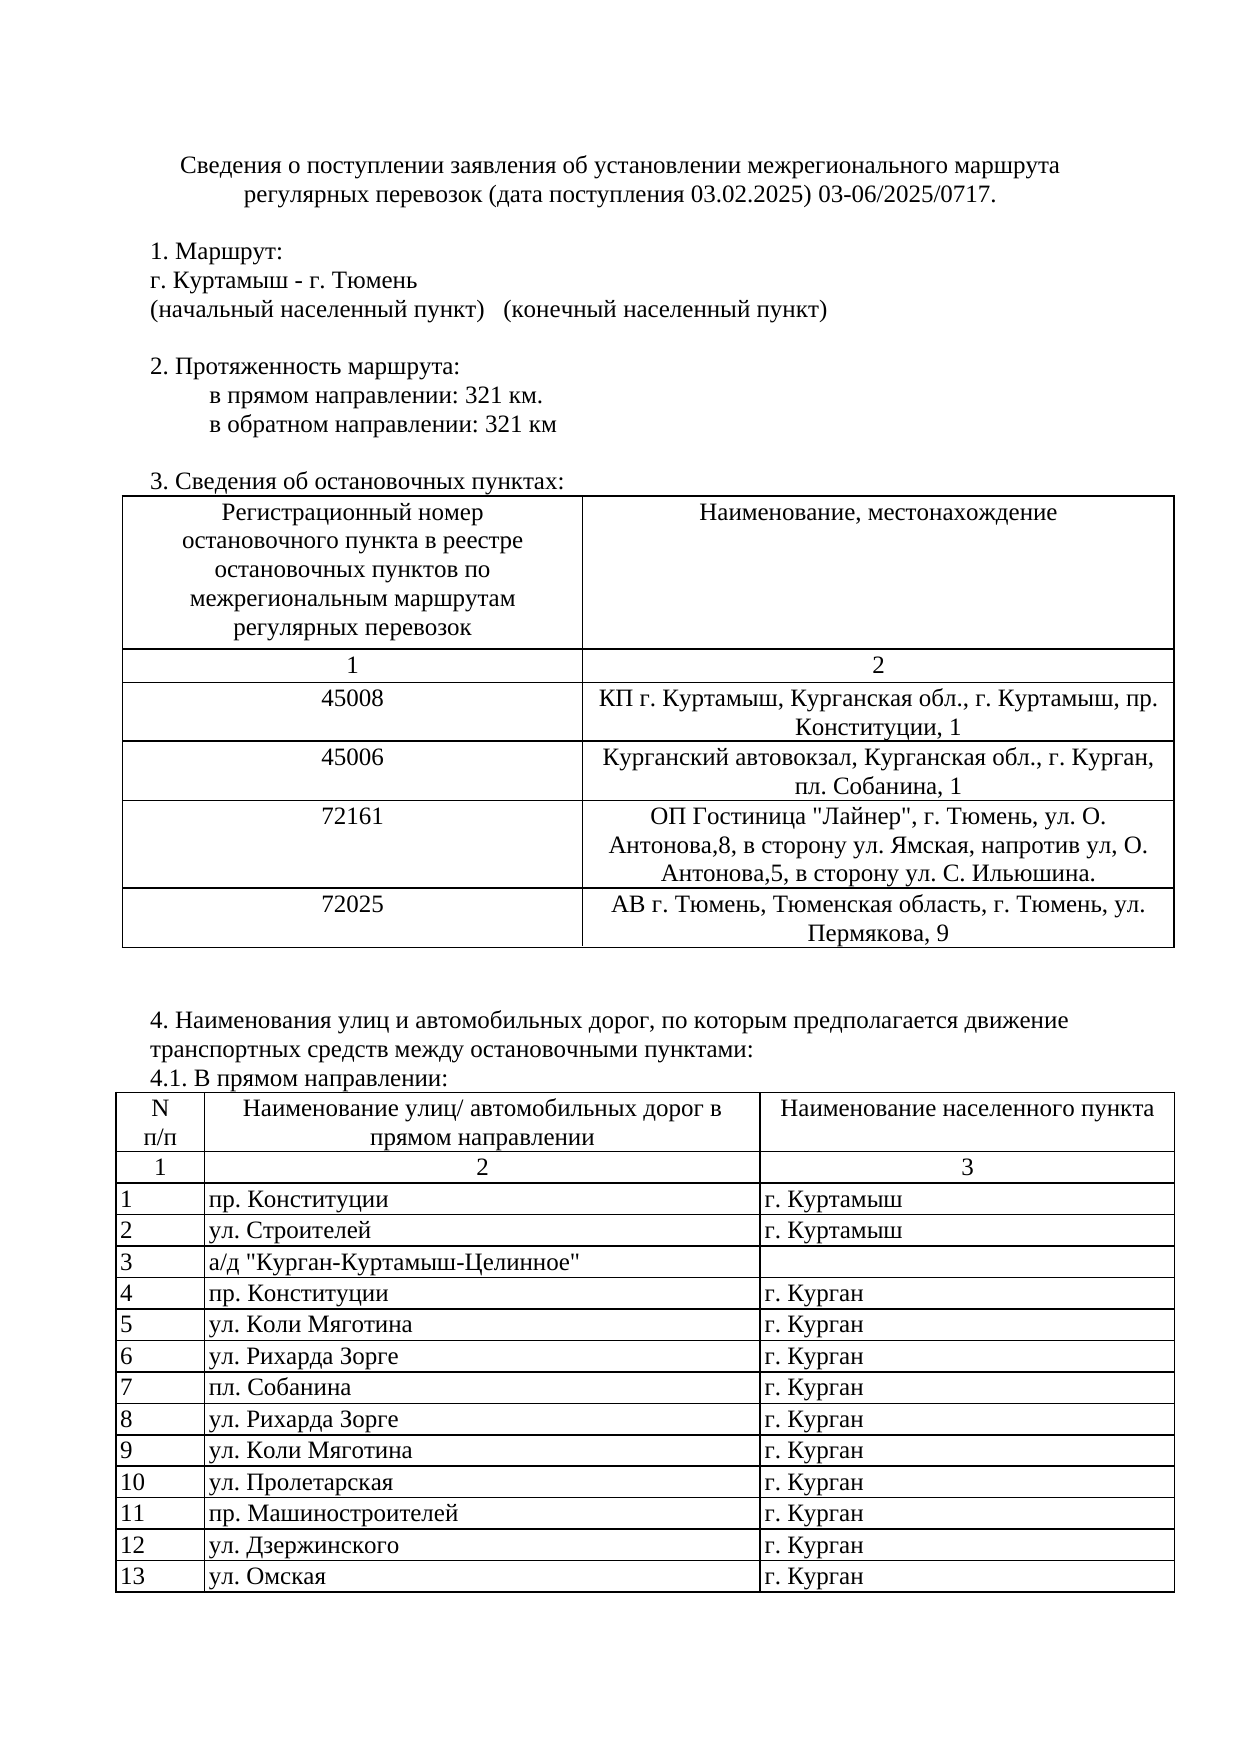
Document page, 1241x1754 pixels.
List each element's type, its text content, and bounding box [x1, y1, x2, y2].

table_cell 4 [117, 1278, 204, 1308]
text 3. Сведения об остановочных пунктах: [150, 466, 1090, 495]
table_cell 13 [117, 1561, 204, 1591]
table_cell ул. Рихарда Зорге [205, 1404, 759, 1434]
table_cell ул. Коли Мяготина [205, 1436, 759, 1465]
table_cell ул. Рихарда Зорге [205, 1341, 759, 1371]
table_cell ул. Дзержинского [205, 1530, 759, 1560]
table_cell г. Курган [761, 1341, 1174, 1371]
table_cell г. Курган [761, 1436, 1174, 1465]
table_cell 8 [117, 1404, 204, 1434]
table_cell 1 [123, 650, 582, 681]
table_cell 10 [117, 1467, 204, 1497]
table_cell пр. Конституции [205, 1278, 759, 1308]
table_cell ул. Коли Мяготина [205, 1310, 759, 1339]
table_cell 3 [117, 1247, 204, 1277]
text Сведения о поступлении заявления об установлении межрегионального маршрута регулярных перевозок (дата поступления 03.02.2025) 03-06/2025/0717. [150, 150, 1090, 207]
text в прямом направлении: 321 км. [150, 380, 1090, 409]
table_cell пр. Конституции [205, 1184, 759, 1214]
table_cell [761, 1247, 1174, 1277]
table_cell а/д "Курган-Куртамыш-Целинное" [205, 1247, 759, 1277]
table_cell 12 [117, 1530, 204, 1560]
table_cell г. Курган [761, 1467, 1174, 1497]
table_header Регистрационный номер остановочного пункта в реестре остановочных пунктов по межрегиональным маршрутам регулярных перевозок [123, 497, 582, 648]
table_cell 72161 [123, 801, 582, 887]
text в обратном направлении: 321 км [150, 409, 1090, 437]
table_cell 1 [117, 1152, 204, 1182]
table_cell 2 [583, 650, 1173, 681]
table_cell 72025 [123, 889, 582, 946]
table_cell г. Куртамыш [761, 1215, 1174, 1245]
table_cell 2 [205, 1152, 759, 1182]
text 1. Маршрут: [150, 236, 1090, 265]
table_cell ОП Гостиница "Лайнер", г. Тюмень, ул. О. Антонова,8, в сторону ул. Ямская, напротив ул, О. Антонова,5, в сторону ул. С. Ильюшина. [583, 801, 1173, 887]
table_cell г. Курган [761, 1373, 1174, 1402]
table_cell КП г. Куртамыш, Курганская обл., г. Куртамыш, пр. Конституции, 1 [583, 683, 1173, 740]
table_header Наименование улиц/ автомобильных дорог в прямом направлении [205, 1093, 759, 1151]
table_cell 7 [117, 1373, 204, 1402]
table_cell г. Курган [761, 1561, 1174, 1591]
table_cell г. Курган [761, 1404, 1174, 1434]
table_cell г. Курган [761, 1310, 1174, 1339]
table_cell пл. Собанина [205, 1373, 759, 1402]
table_cell ул. Пролетарская [205, 1467, 759, 1497]
table_cell 6 [117, 1341, 204, 1371]
text 2. Протяженность маршрута: [150, 351, 1090, 380]
table_cell 45006 [123, 742, 582, 799]
table_cell г. Курган [761, 1278, 1174, 1308]
table_cell 1 [117, 1184, 204, 1214]
table_cell 2 [117, 1215, 204, 1245]
table_cell 45008 [123, 683, 582, 740]
text 4. Наименования улиц и автомобильных дорог, по которым предполагается движение транспортных средств между остановочными пунктами: [150, 1005, 1090, 1063]
text г. Куртамыш - г. Тюмень [150, 265, 1090, 294]
table_cell ул. Омская [205, 1561, 759, 1591]
table_cell г. Курган [761, 1498, 1174, 1528]
text 4.1. В прямом направлении: [150, 1063, 1090, 1092]
table_cell Курганский автовокзал, Курганская обл., г. Курган, пл. Собанина, 1 [583, 742, 1173, 799]
text (начальный населенный пункт) (конечный населенный пункт) [150, 294, 1090, 322]
table_header Наименование населенного пункта [761, 1093, 1174, 1151]
table_cell 5 [117, 1310, 204, 1339]
table_cell г. Куртамыш [761, 1184, 1174, 1214]
table_cell ул. Строителей [205, 1215, 759, 1245]
table_cell г. Курган [761, 1530, 1174, 1560]
table_cell пр. Машиностроителей [205, 1498, 759, 1528]
table_cell АВ г. Тюмень, Тюменская область, г. Тюмень, ул. Пермякова, 9 [583, 889, 1173, 946]
table_cell 9 [117, 1436, 204, 1465]
table_header Наименование, местонахождение [583, 497, 1173, 648]
table_cell 3 [761, 1152, 1174, 1182]
table_header N п/п [117, 1093, 204, 1151]
table_cell 11 [117, 1498, 204, 1528]
